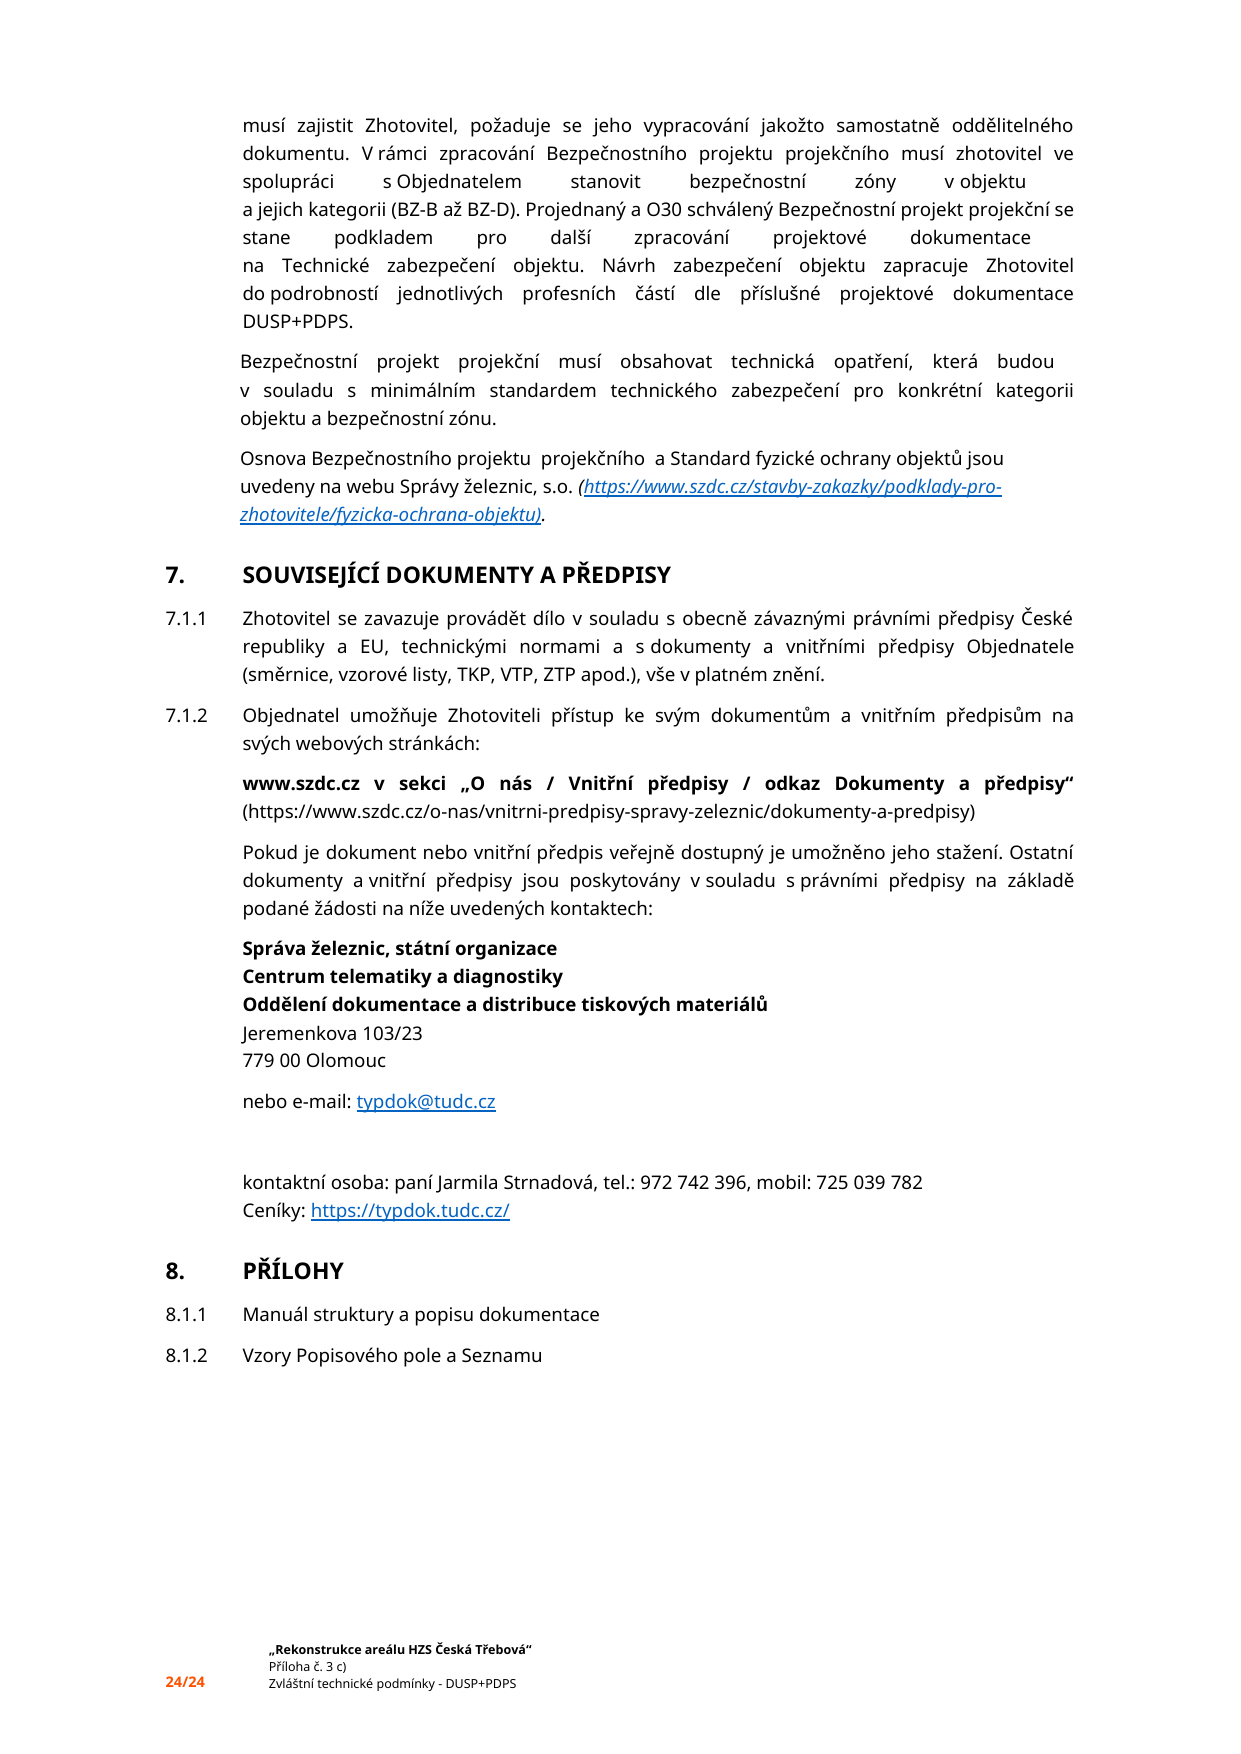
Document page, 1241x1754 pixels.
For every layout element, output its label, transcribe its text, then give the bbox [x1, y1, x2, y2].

list Manuál struktury a popisu dokumentace [165, 1301, 1075, 1327]
text 779 00 Olomouc [242, 1048, 1075, 1073]
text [165, 112, 1075, 334]
text Pokud je dokument nebo vnitřní předpis veřejně dostupný je umožněno jeho stažení. Ostatní dokumenty a vnitřní předpisy jsou poskytovány v souladu s právními předpisy na základě podané žádosti na níže uvedených kontaktech: [242, 839, 1075, 921]
text nebo e-mail: typdok@tudc.cz [242, 1088, 1075, 1114]
text Zhotovitel se zavazuje provádět dílo v souladu s obecně závaznými právními předpisy České republiky a EU, technickými normami a s dokumenty a vnitřními předpisy Objednatele (směrnice, vzorové listy, TKP, VTP, ZTP apod.), vše v platném znění. [165, 606, 1075, 687]
text Jeremenkova 103/23 [242, 1020, 1075, 1045]
text Správa železnic, státní organizace [242, 936, 1075, 961]
list Vzory Popisového pole a Seznamu [165, 1342, 1075, 1367]
text kontaktní osoba: paní Jarmila Strnadová, tel.: 972 742 396, mobil: 725 039 782 [242, 1169, 1075, 1195]
list PŘÍLOHY [165, 1254, 1075, 1286]
list Osnova Bezpečnostního projektu projekčního a Standard fyzické ochrany objektů jsou uvedeny na webu Správy železnic, s.o. (https://www.szdc.cz/stavby-zakazky/podklady-pro-zhotovitele/fyzicka-ochrana-objektu). [240, 445, 1075, 527]
text Oddělení dokumentace a distribuce tiskových materiálů [242, 992, 1075, 1017]
text Ceníky: https://typdok.tudc.cz/ [242, 1197, 1075, 1223]
text Centrum telematiky a diagnostiky [242, 964, 1075, 989]
text www.szdc.cz v sekci „O nás / Vnitřní předpisy / odkaz Dokumenty a předpisy“ (https://www.szdc.cz/o-nas/vnitrni-predpisy-spravy-zeleznic/dokumenty-a-predpisy) [242, 771, 1075, 824]
text Objednatel umožňuje Zhotoviteli přístup ke svým dokumentům a vnitřním předpisům na svých webových stránkách: [165, 702, 1075, 756]
text SOUVISEJÍCÍ DOKUMENTY A PŘEDPISY [165, 559, 1075, 590]
list Bezpečnostní projekt projekční musí obsahovat technická opatření, která budou v souladu s minimálním standardem technického zabezpečení pro konkrétní kategorii objektu a bezpečnostní zónu. [240, 349, 1075, 430]
